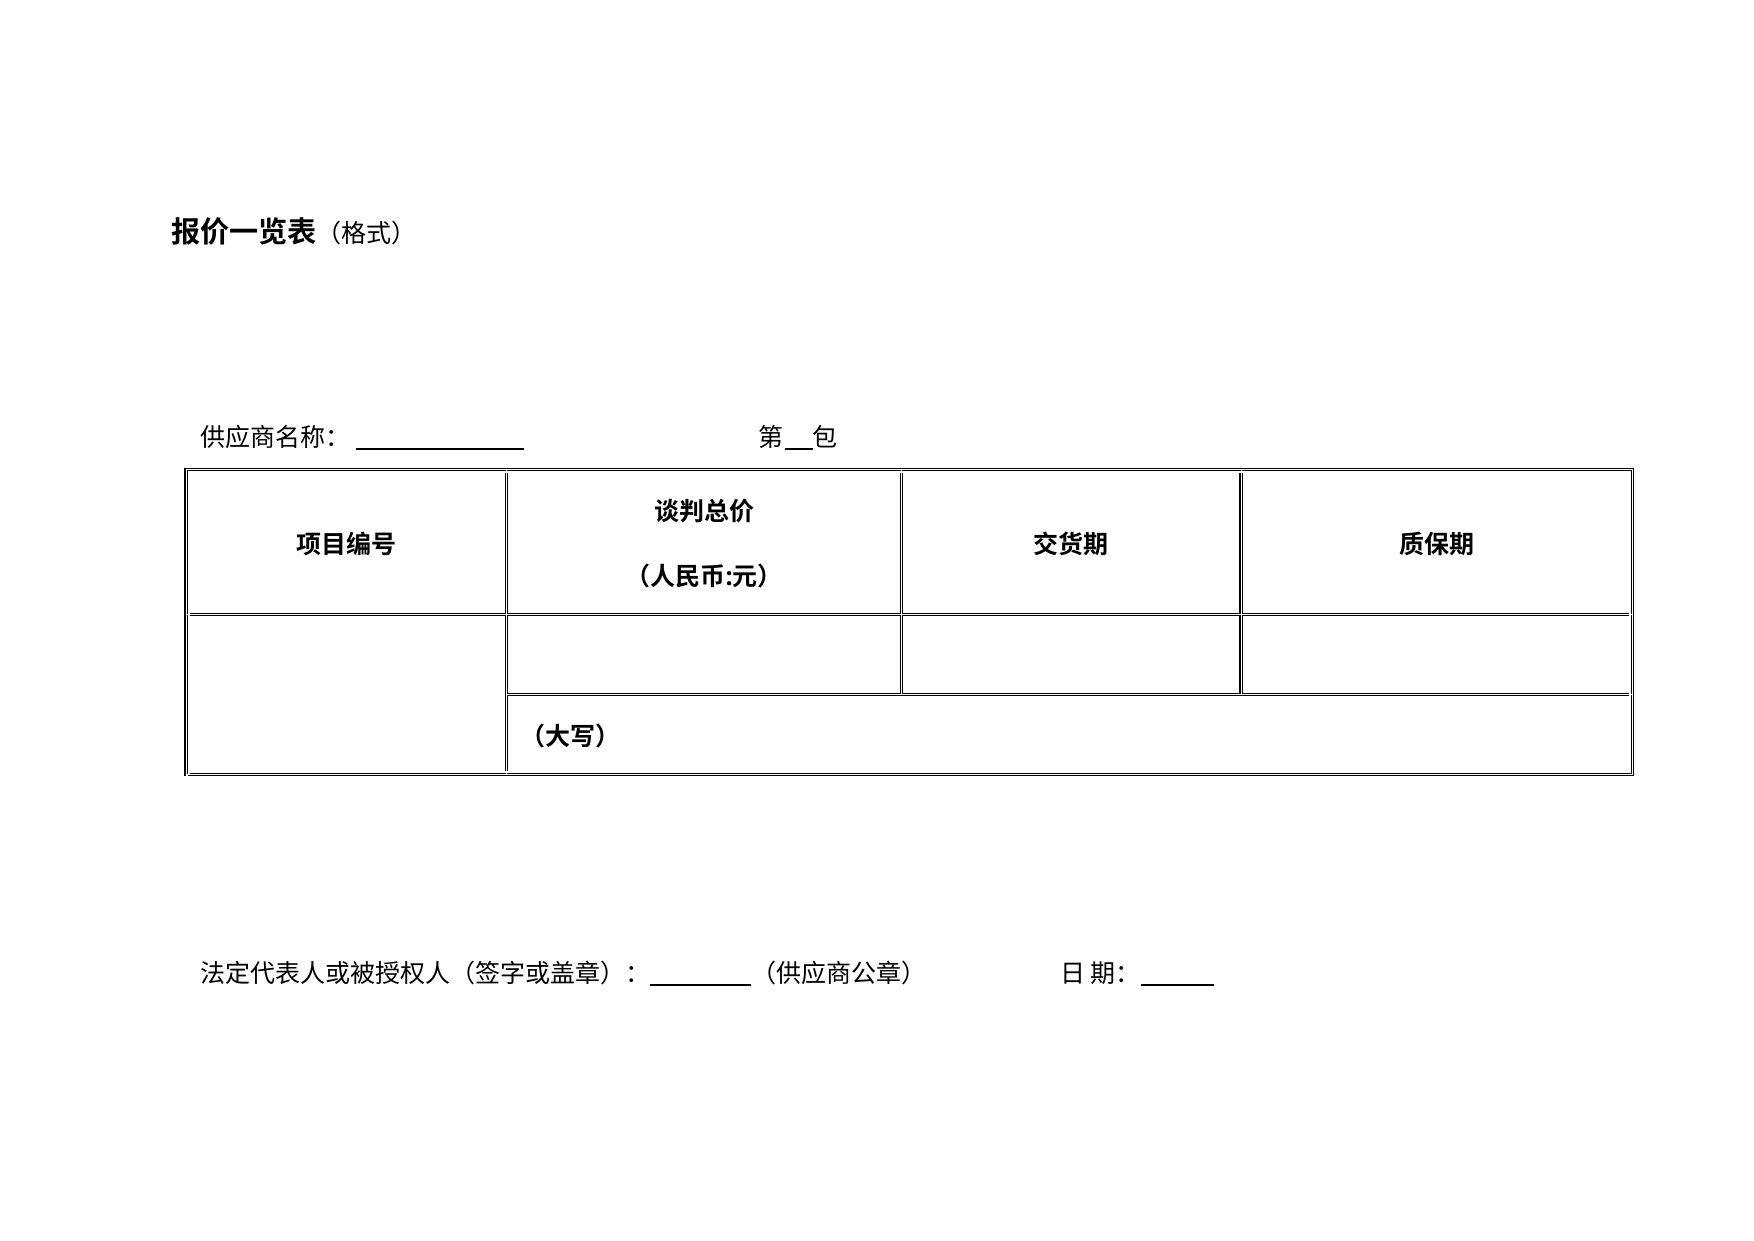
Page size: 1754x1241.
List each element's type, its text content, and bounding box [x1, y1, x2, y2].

table_header 项目编号 [188, 471, 506, 613]
table_cell [1241, 613, 1633, 693]
table_header 质保期 [1241, 471, 1631, 613]
text 法定代表人或被授权人（签字或盖章）： （供应商公章） 日 期： [150, 939, 1604, 1004]
table_cell [903, 616, 1239, 693]
table_header 交货期 [901, 471, 1241, 613]
table_header 谈判总价 （人民币:元） [506, 471, 901, 613]
table_cell [186, 613, 506, 773]
table_cell （大写） [506, 693, 1633, 773]
text 供应商名称： 第 包 [150, 403, 1604, 468]
text 报价一览表（格式） [150, 198, 1604, 263]
table_cell [508, 616, 900, 693]
